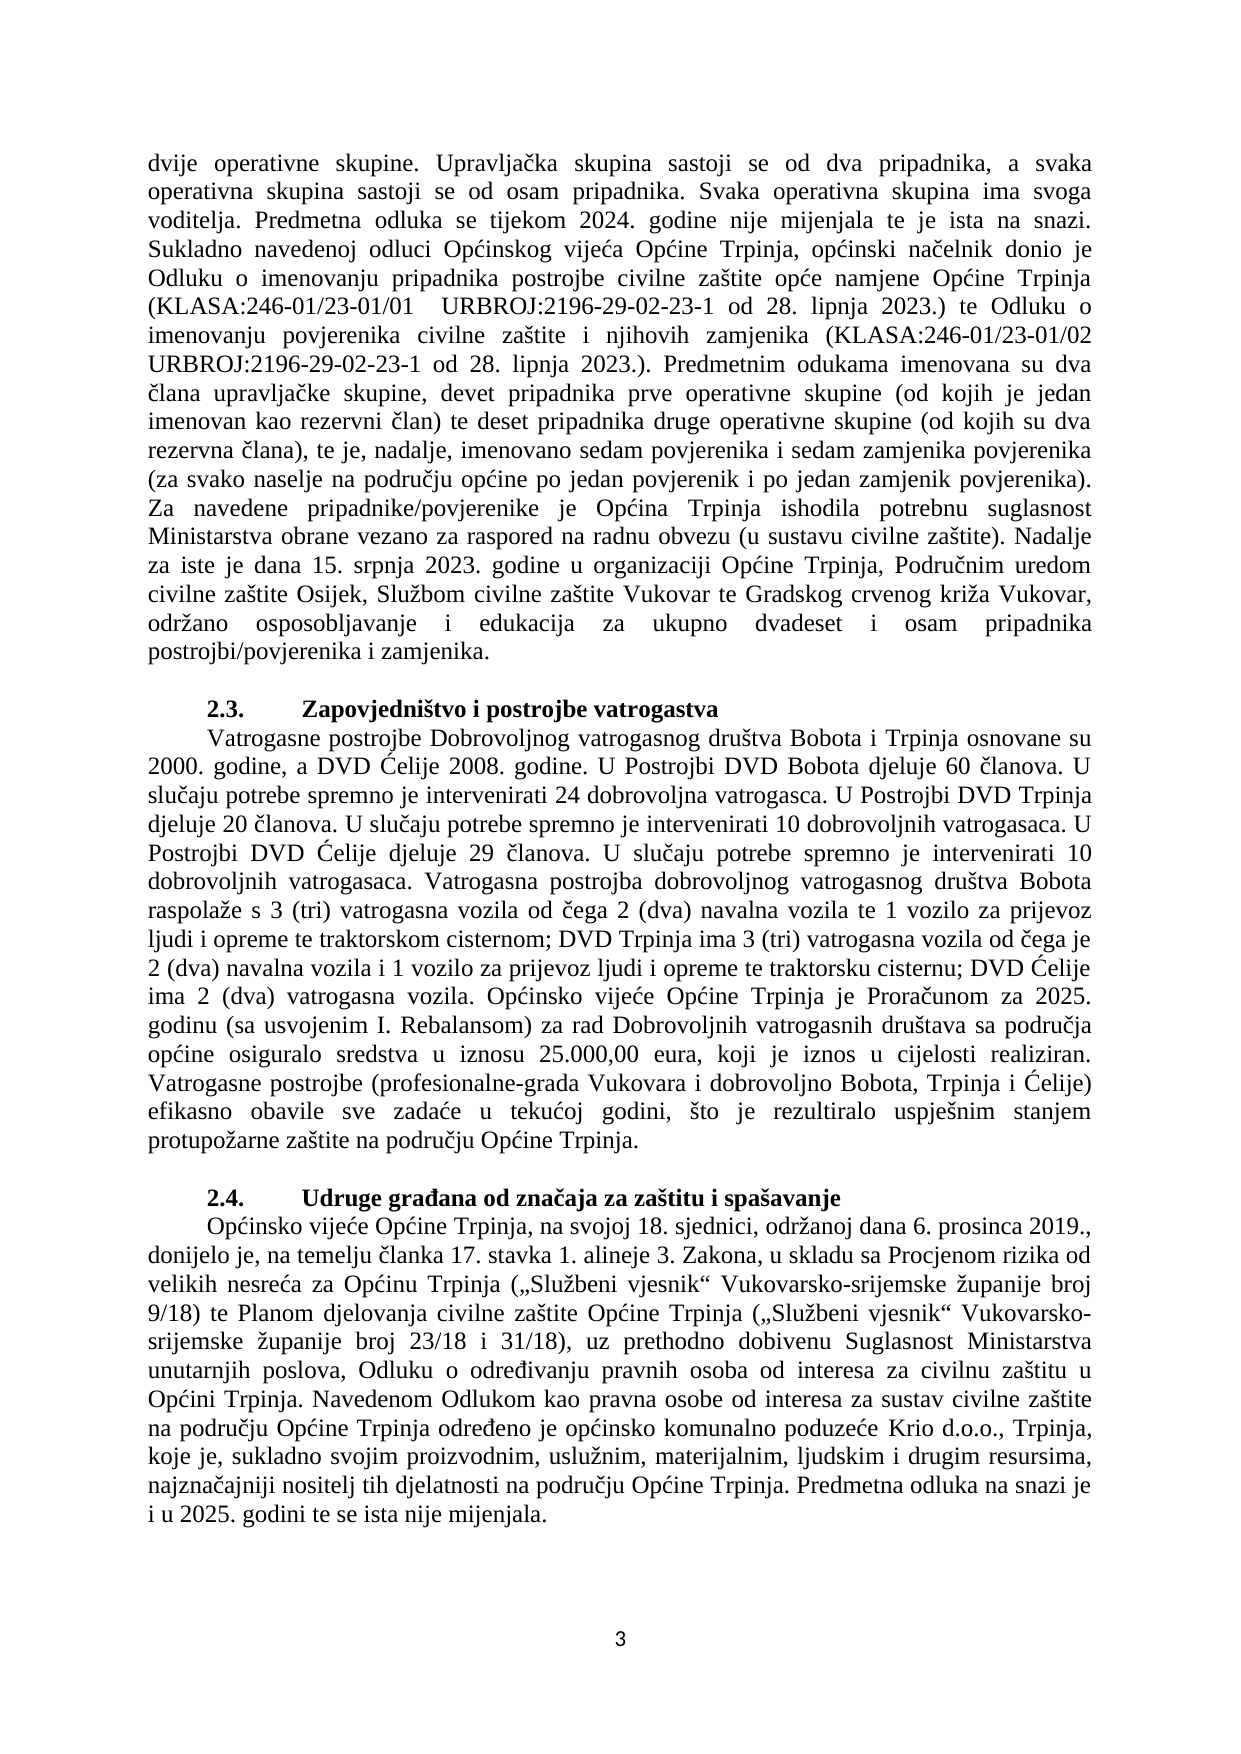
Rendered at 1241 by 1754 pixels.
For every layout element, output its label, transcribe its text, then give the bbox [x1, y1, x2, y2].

text Općinsko vijeće Općine Trpinja, na svojoj 18. sjednici, održanoj dana 6. prosinca 2019., donijelo je, na temelju članka 17. stavka 1. alineje 3. Zakona, u skladu sa Procjenom rizika od velikih nesreća za Općinu Trpinja („Službeni vjesnik“ Vukovarsko-srijemske županije broj 9/18) te Planom djelovanja civilne zaštite Općine Trpinja („Službeni vjesnik“ Vukovarsko-srijemske županije broj 23/18 i 31/18), uz prethodno dobivenu Suglasnost Ministarstva unutarnjih poslova, Odluku o određivanju pravnih osoba od interesa za civilnu zaštitu u Općini Trpinja. Navedenom Odlukom kao pravna osobe od interesa za sustav civilne zaštite na području Općine Trpinja određeno je općinsko komunalno poduzeće Krio d.o.o., Trpinja, koje je, sukladno svojim proizvodnim, uslužnim, materijalnim, ljudskim i drugim resursima, najznačajniji nositelj tih djelatnosti na području Općine Trpinja. Predmetna odluka na snazi je i u 2025. godini te se ista nije mijenjala. [148, 1211, 1093, 1528]
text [148, 148, 1093, 665]
list Zapovjedništvo i postrojbe vatrogastva [207, 694, 1093, 723]
text Vatrogasne postrojbe Dobrovoljnog vatrogasnog društva Bobota i Trpinja osnovane su 2000. godine, a DVD Ćelije 2008. godine. U Postrojbi DVD Bobota djeluje 60 članova. U slučaju potrebe spremno je intervenirati 24 dobrovoljna vatrogasca. U Postrojbi DVD Trpinja djeluje 20 članova. U slučaju potrebe spremno je intervenirati 10 dobrovoljnih vatrogasaca. U Postrojbi DVD Ćelije djeluje 29 članova. U slučaju potrebe spremno je intervenirati 10 dobrovoljnih vatrogasaca. Vatrogasna postrojba dobrovoljnog vatrogasnog društva Bobota raspolaže s 3 (tri) vatrogasna vozila od čega 2 (dva) navalna vozila te 1 vozilo za prijevoz ljudi i opreme te traktorskom cisternom; DVD Trpinja ima 3 (tri) vatrogasna vozila od čega je 2 (dva) navalna vozila i 1 vozilo za prijevoz ljudi i opreme te traktorsku cisternu; DVD Ćelije ima 2 (dva) vatrogasna vozila. Općinsko vijeće Općine Trpinja je Proračunom za 2025. godinu (sa usvojenim I. Rebalansom) za rad Dobrovoljnih vatrogasnih društava sa područja općine osiguralo sredstva u iznosu 25.000,00 eura, koji je iznos u cijelosti realiziran. Vatrogasne postrojbe (profesionalne-grada Vukovara i dobrovoljno Bobota, Trpinja i Ćelije) efikasno obavile sve zadaće u tekućoj godini, što je rezultiralo uspješnim stanjem protupožarne zaštite na području Općine Trpinja. [148, 723, 1093, 1154]
list Udruge građana od značaja za zaštitu i spašavanje [207, 1183, 1093, 1211]
